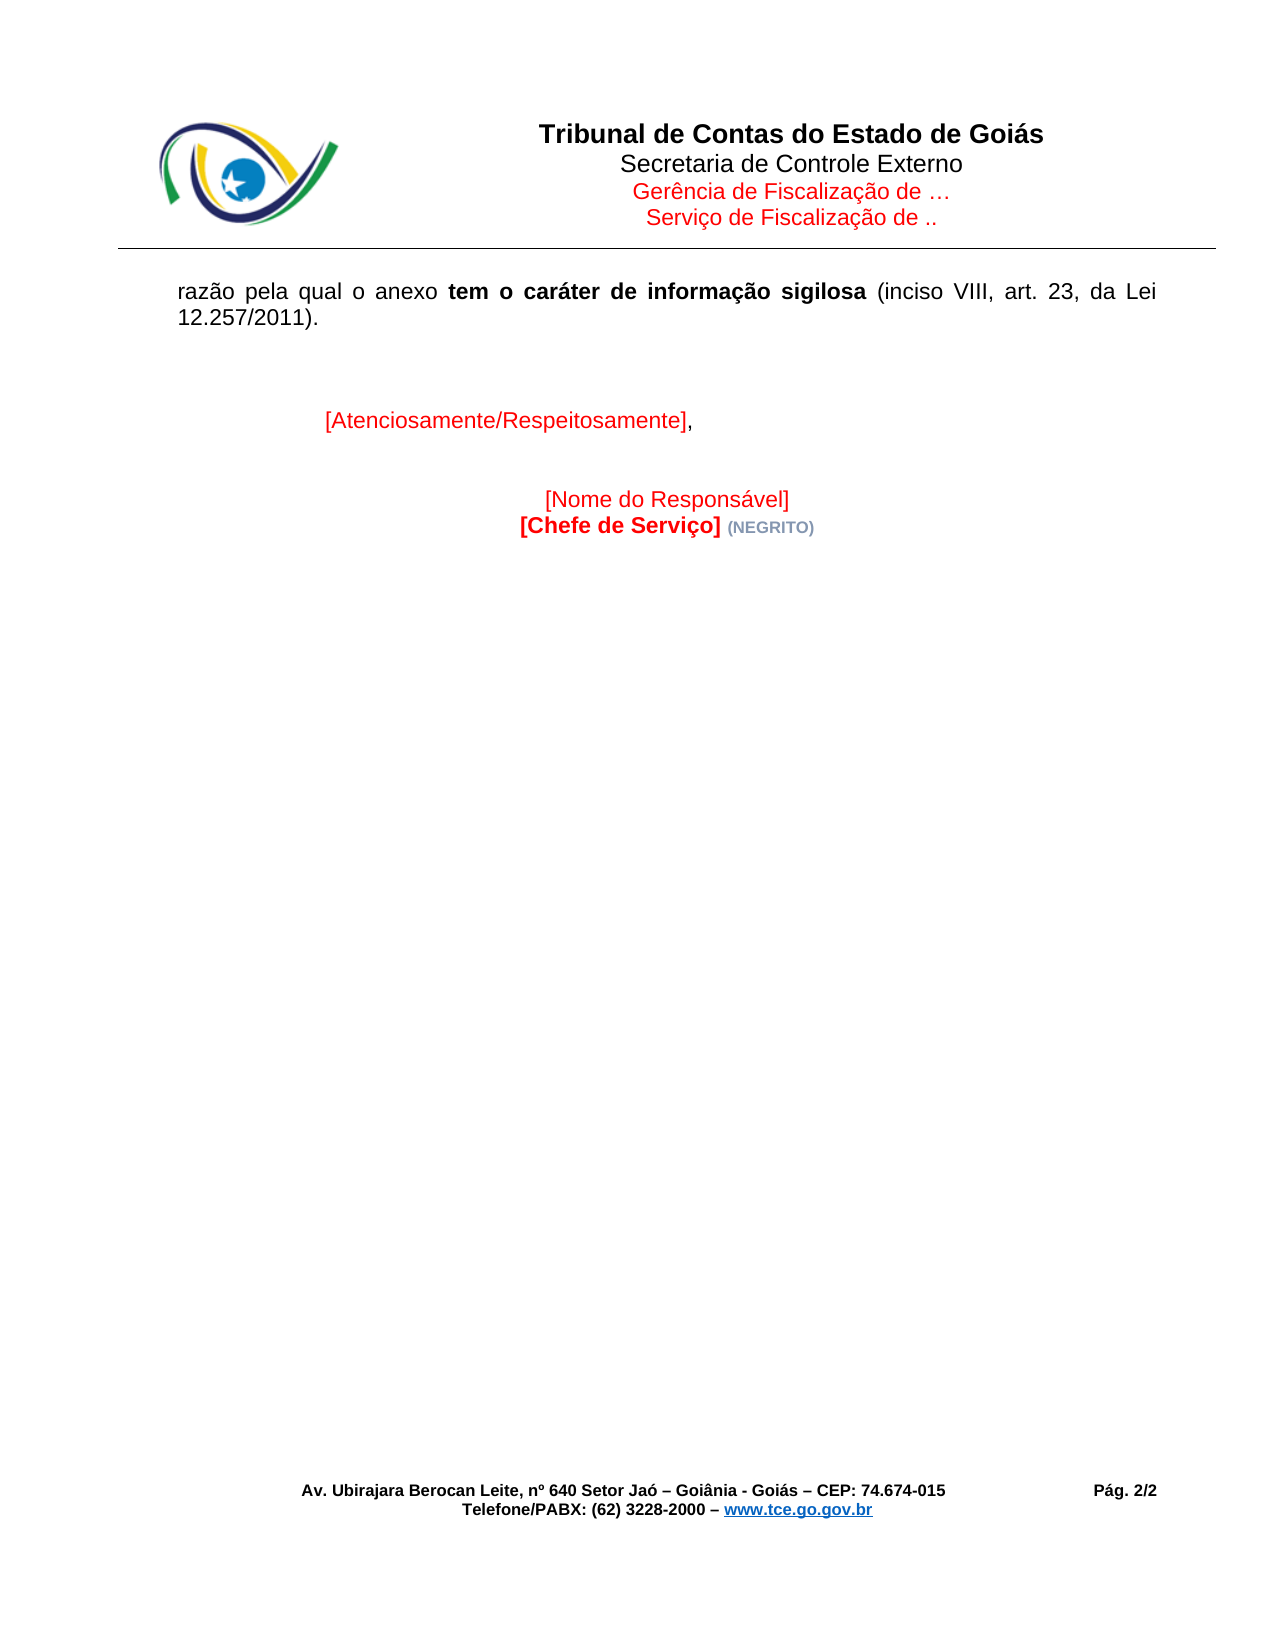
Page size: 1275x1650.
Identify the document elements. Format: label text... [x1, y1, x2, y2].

text [Nome do Responsável] [177, 486, 1157, 512]
text [Atenciosamente/Respeitosamente], [177, 407, 1157, 433]
text [Chefe de Serviço] (NEGRITO) [177, 512, 1157, 539]
picture [152, 115, 344, 233]
